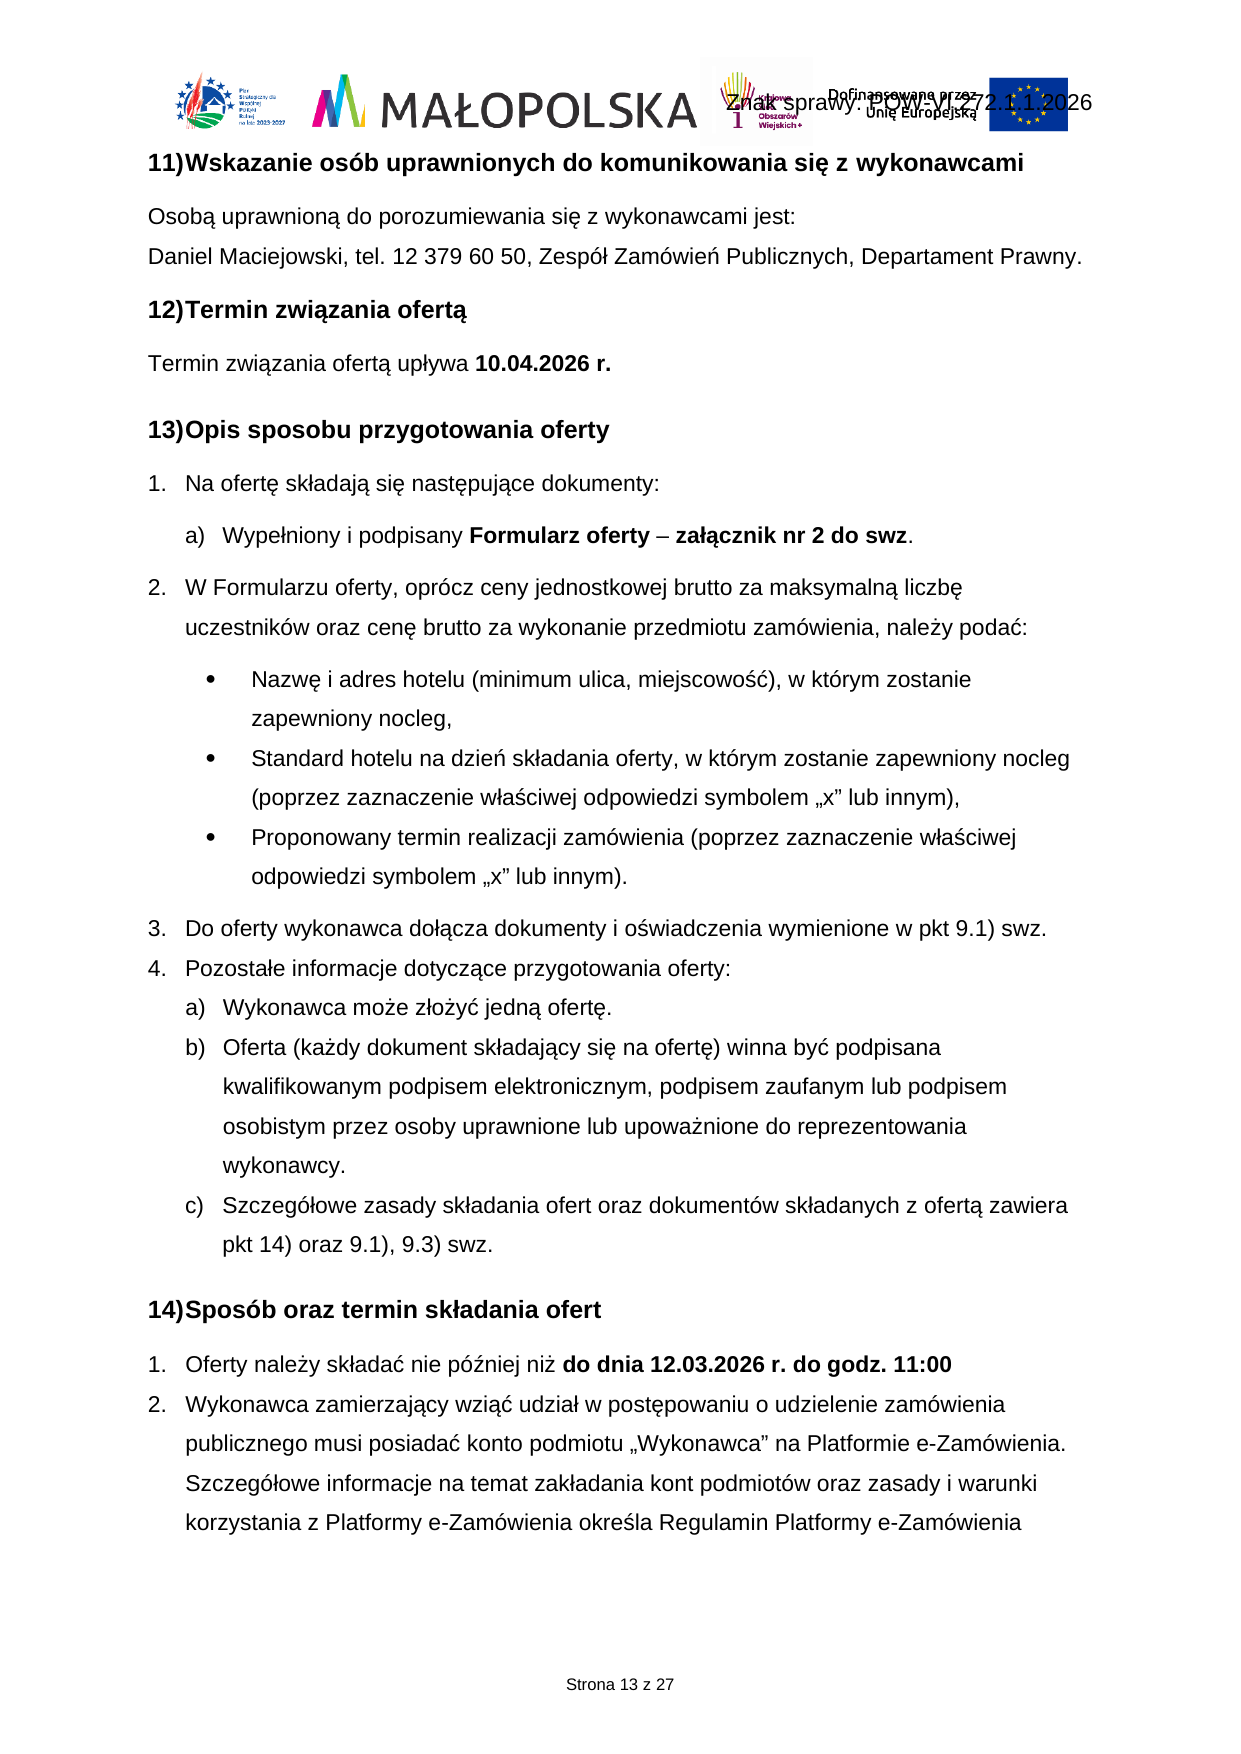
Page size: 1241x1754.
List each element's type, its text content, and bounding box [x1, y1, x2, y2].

subtitle Wskazanie osób uprawnionych do komunikowania się z wykonawcami [148, 148, 1093, 176]
text Osobą uprawnioną do porozumiewania się z wykonawcami jest: [148, 203, 1093, 229]
picture [147, 57, 1093, 147]
subtitle Sposób oraz termin składania ofert [148, 1296, 1093, 1324]
list Wypełniony i podpisany Formularz oferty – załącznik nr 2 do swz. [185, 522, 1093, 549]
subtitle Termin związania ofertą [148, 295, 1093, 323]
list Szczegółowe zasady składania ofert oraz dokumentów składanych z ofertą zawiera pkt 14) oraz 9.1), 9.3) swz. [185, 1192, 1093, 1257]
list Proponowany termin realizacji zamówienia (poprzez zaznaczenie właściwej odpowiedzi symbolem „x” lub innym). [207, 824, 1093, 889]
text Daniel Maciejowski, tel. 12 379 60 50, Zespół Zamówień Publicznych, Departament Prawny. [148, 243, 1093, 269]
list W Formularzu oferty, oprócz ceny jednostkowej brutto za maksymalną liczbę uczestników oraz cenę brutto za wykonanie przedmiotu zamówienia, należy podać: [148, 574, 1093, 640]
list Na ofertę składają się następujące dokumenty: [148, 470, 1093, 497]
list Nazwę i adres hotelu (minimum ulica, miejscowość), w którym zostanie zapewniony nocleg, [207, 666, 1093, 732]
list Standard hotelu na dzień składania oferty, w którym zostanie zapewniony nocleg (poprzez zaznaczenie właściwej odpowiedzi symbolem „x” lub innym), [207, 745, 1093, 811]
subtitle Opis sposobu przygotowania oferty [148, 415, 1093, 443]
list Oferty należy składać nie później niż do dnia 12.03.2026 r. do godz. 11:00 [148, 1351, 1093, 1377]
text Termin związania ofertą upływa 10.04.2026 r. [148, 350, 1093, 377]
list Wykonawca może złożyć jedną ofertę. [185, 994, 1093, 1021]
list Pozostałe informacje dotyczące przygotowania oferty: [148, 955, 1093, 981]
list Oferta (każdy dokument składający się na ofertę) winna być podpisana kwalifikowanym podpisem elektronicznym, podpisem zaufanym lub podpisem osobistym przez osoby uprawnione lub upoważnione do reprezentowania wykonawcy. [185, 1034, 1093, 1178]
list Do oferty wykonawca dołącza dokumenty i oświadczenia wymienione w pkt 9.1) swz. [148, 915, 1093, 942]
